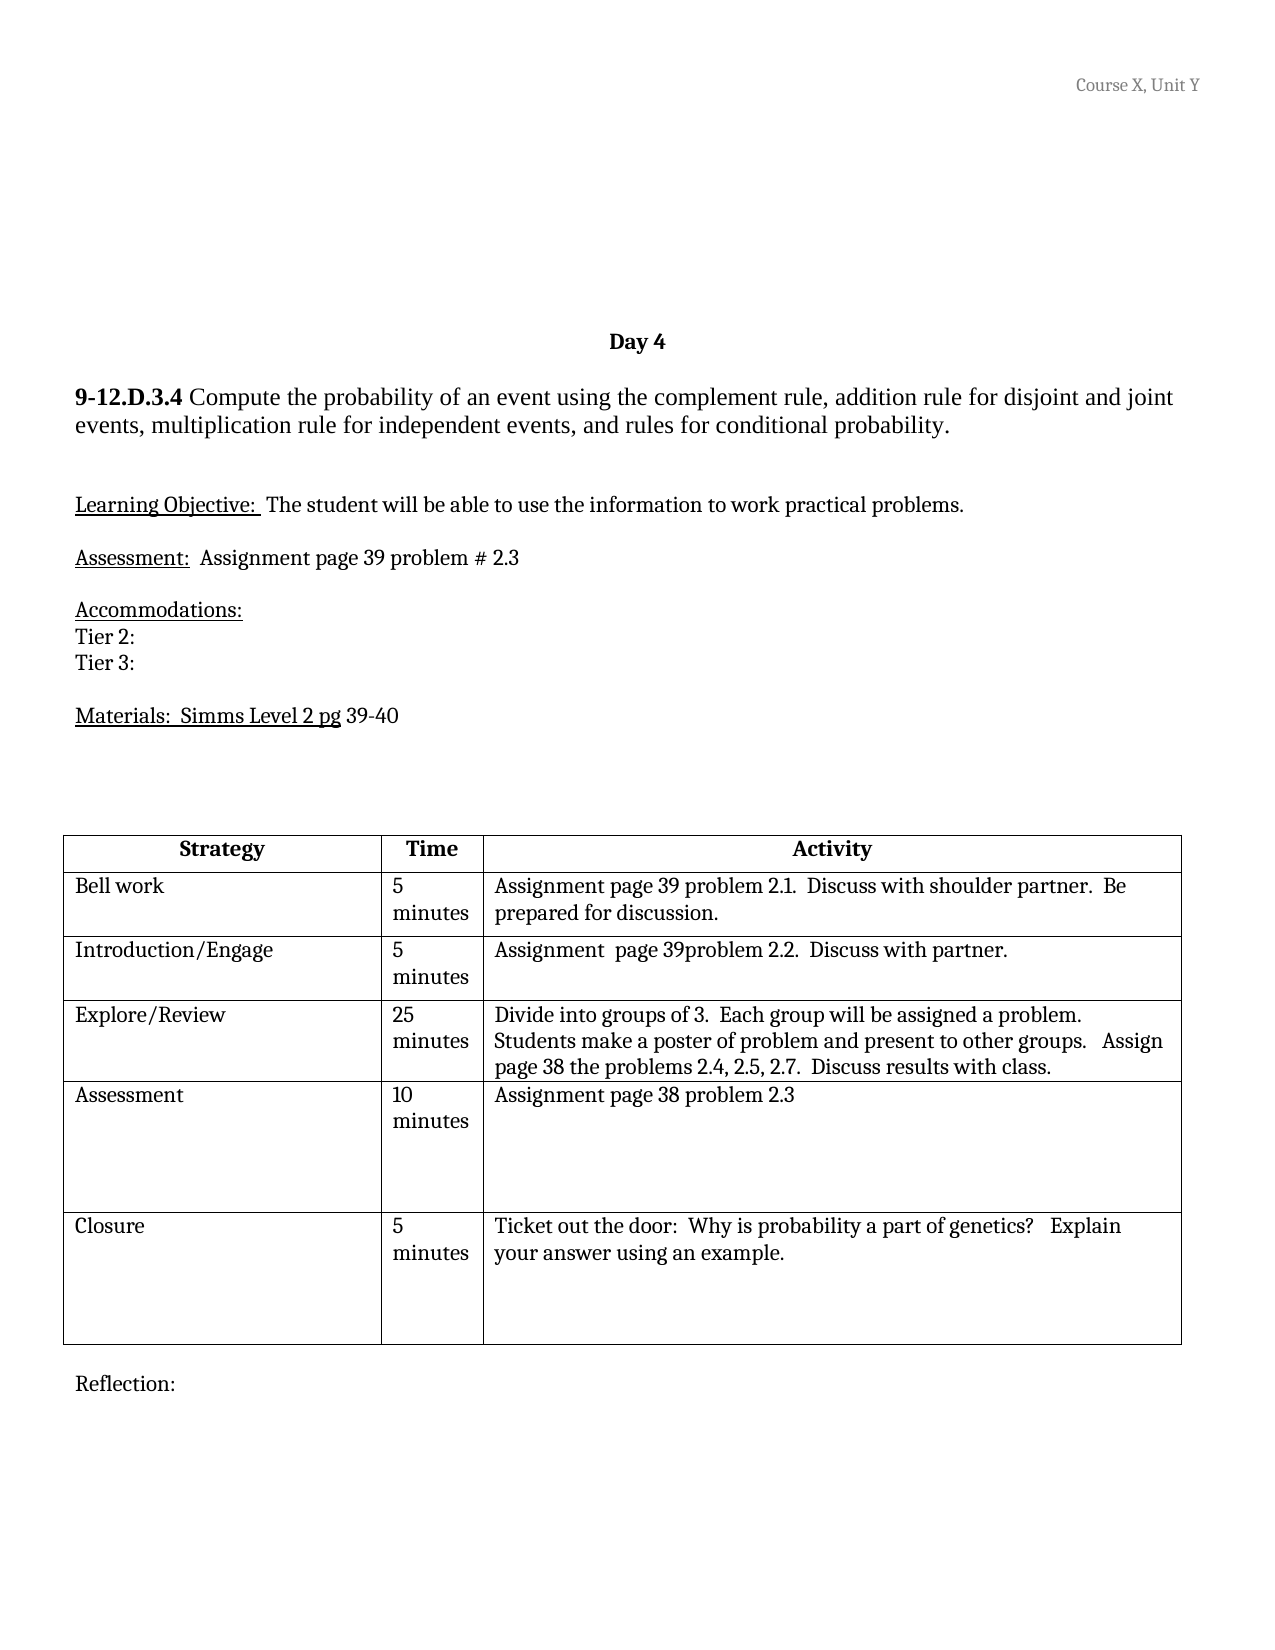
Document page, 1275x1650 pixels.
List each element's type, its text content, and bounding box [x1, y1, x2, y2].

table_cell Assignment page 39problem 2.2. Discuss with partner. [484, 937, 1181, 1000]
table_cell Assignment page 38 problem 2.3 [484, 1082, 1181, 1212]
table_header Time [382, 836, 483, 872]
table_cell Divide into groups of 3. Each group will be assigned a problem. Students make a poster of problem and present to other groups. Assign page 38 the problems 2.4, 2.5, 2.7. Discuss results with class. [484, 1001, 1181, 1081]
table_cell Assessment [64, 1082, 381, 1212]
text Accommodations: [75, 597, 1200, 624]
text 9-12.D.3.4 Compute the probability of an event using the complement rule, addition rule for disjoint and joint events, multiplication rule for independent events, and rules for conditional probability. [75, 382, 1200, 439]
text Materials: Simms Level 2 pg 39-40 [75, 703, 1200, 729]
text Tier 2: [75, 624, 1200, 650]
table_cell Ticket out the door: Why is probability a part of genetics? Explain your answer using an example. [484, 1213, 1181, 1343]
text Assessment: Assignment page 39 problem # 2.3 [75, 544, 1200, 571]
table_cell Explore/Review [64, 1001, 381, 1081]
table_cell Assignment page 39 problem 2.1. Discuss with shoulder partner. Be prepared for discussion. [484, 873, 1181, 936]
table_cell Bell work [64, 873, 381, 936]
text Reflection: [75, 1371, 1200, 1397]
table_cell 10 minutes [382, 1082, 483, 1212]
table_header Activity [484, 836, 1181, 872]
text Learning Objective: The student will be able to use the information to work practical problems. [75, 492, 1200, 518]
table_cell 25 minutes [382, 1001, 483, 1081]
table_cell 5 minutes [382, 1213, 483, 1343]
text Tier 3: [75, 650, 1200, 676]
table_cell 5 minutes [382, 873, 483, 936]
table_cell Closure [64, 1213, 381, 1343]
text Day 4 [75, 329, 1200, 355]
table_cell 5 minutes [382, 937, 483, 1000]
table_cell Introduction/Engage [64, 937, 381, 1000]
table_header Strategy [64, 836, 381, 872]
